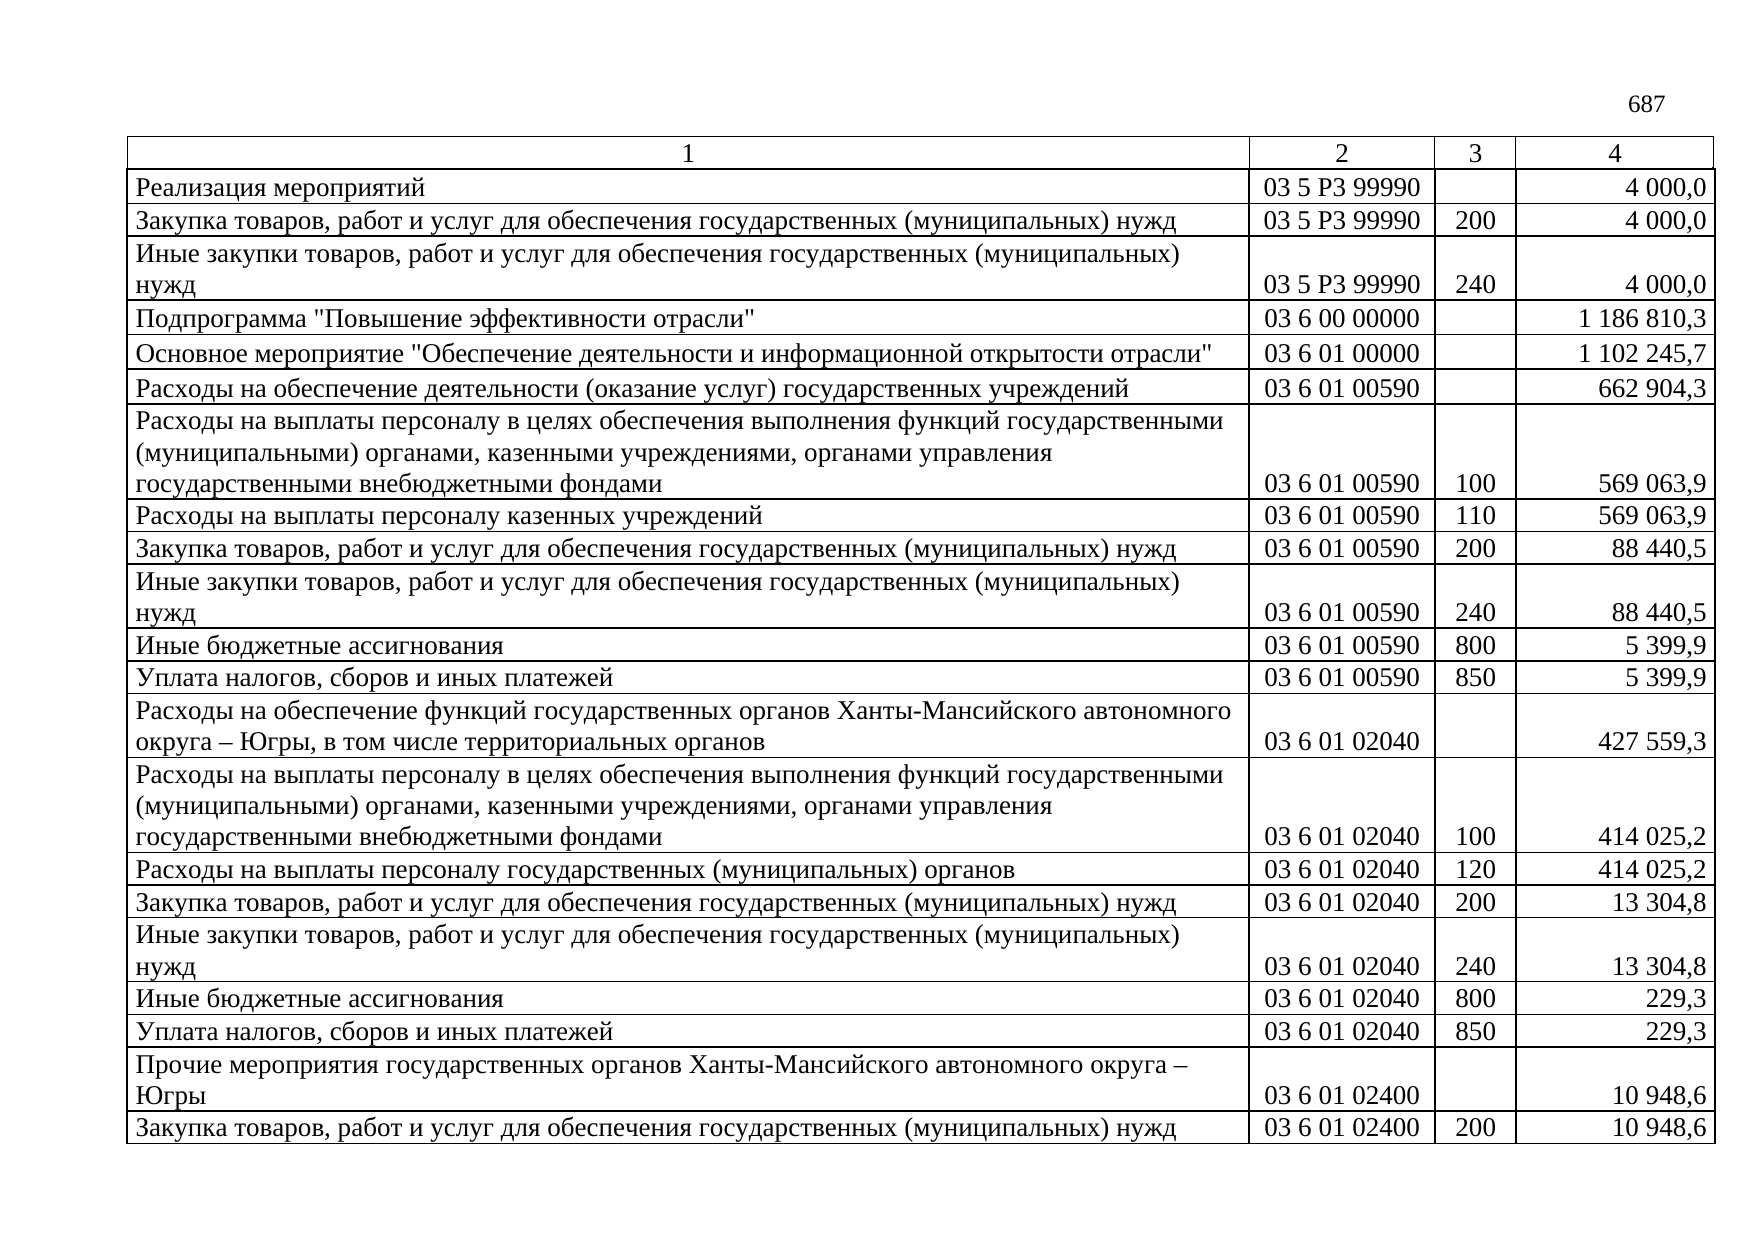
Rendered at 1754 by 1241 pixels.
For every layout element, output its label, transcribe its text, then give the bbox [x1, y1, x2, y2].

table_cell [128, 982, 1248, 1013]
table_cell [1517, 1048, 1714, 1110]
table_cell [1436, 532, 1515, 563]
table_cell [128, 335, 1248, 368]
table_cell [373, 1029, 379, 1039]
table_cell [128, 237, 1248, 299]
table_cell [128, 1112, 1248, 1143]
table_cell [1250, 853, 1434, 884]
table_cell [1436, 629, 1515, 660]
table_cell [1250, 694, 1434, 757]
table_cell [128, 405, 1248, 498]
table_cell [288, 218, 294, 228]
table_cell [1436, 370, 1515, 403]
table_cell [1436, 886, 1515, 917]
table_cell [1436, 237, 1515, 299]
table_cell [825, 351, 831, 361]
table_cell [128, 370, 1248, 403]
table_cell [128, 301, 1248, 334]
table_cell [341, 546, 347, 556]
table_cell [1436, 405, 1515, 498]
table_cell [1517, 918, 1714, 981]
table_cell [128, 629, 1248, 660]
table_header 2 [1250, 137, 1434, 168]
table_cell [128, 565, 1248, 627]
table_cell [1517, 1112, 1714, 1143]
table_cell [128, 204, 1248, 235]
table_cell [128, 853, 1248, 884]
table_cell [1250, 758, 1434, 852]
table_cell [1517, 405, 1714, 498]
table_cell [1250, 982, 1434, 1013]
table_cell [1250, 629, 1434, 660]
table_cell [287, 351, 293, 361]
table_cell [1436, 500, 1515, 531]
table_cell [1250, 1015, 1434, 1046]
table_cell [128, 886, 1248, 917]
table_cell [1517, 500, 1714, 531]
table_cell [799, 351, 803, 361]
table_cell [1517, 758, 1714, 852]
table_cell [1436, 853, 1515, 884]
table_header 1 [128, 137, 1249, 168]
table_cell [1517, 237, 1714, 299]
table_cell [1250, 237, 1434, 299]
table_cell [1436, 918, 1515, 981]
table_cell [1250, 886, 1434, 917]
table_header 3 [1435, 137, 1515, 168]
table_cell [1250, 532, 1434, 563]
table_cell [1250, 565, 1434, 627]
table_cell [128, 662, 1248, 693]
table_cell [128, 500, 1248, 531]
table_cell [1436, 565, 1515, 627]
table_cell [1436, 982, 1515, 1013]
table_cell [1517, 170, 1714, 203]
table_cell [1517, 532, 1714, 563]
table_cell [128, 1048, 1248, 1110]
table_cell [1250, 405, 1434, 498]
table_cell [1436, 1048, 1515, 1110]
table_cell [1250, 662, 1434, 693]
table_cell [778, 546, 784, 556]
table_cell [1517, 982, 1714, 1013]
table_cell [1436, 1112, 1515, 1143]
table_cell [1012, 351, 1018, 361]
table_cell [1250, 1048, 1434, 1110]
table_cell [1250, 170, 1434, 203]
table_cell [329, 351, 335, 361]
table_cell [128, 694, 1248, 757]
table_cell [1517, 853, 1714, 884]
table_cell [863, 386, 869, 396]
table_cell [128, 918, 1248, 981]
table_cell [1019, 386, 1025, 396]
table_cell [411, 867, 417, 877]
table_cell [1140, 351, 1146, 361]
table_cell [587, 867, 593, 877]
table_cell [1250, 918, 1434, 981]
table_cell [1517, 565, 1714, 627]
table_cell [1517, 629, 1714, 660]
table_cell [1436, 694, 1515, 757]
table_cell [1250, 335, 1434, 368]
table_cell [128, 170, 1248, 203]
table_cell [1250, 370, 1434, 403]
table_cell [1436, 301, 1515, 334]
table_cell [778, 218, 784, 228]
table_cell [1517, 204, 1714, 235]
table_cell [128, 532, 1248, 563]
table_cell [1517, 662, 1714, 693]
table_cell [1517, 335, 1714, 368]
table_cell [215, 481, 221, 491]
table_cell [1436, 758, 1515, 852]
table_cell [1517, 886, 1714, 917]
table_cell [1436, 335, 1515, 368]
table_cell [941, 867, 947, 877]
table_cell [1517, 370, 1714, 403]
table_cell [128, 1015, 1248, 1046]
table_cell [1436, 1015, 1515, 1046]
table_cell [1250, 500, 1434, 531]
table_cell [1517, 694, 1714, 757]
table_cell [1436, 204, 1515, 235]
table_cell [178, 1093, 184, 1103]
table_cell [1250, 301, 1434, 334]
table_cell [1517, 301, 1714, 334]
table_header 4 [1516, 137, 1713, 168]
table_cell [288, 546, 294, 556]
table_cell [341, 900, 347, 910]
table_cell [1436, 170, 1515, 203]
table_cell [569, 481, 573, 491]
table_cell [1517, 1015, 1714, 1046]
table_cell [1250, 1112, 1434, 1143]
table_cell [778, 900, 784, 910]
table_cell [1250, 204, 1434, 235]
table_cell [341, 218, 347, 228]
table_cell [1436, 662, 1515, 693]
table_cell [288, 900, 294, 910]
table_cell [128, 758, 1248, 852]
